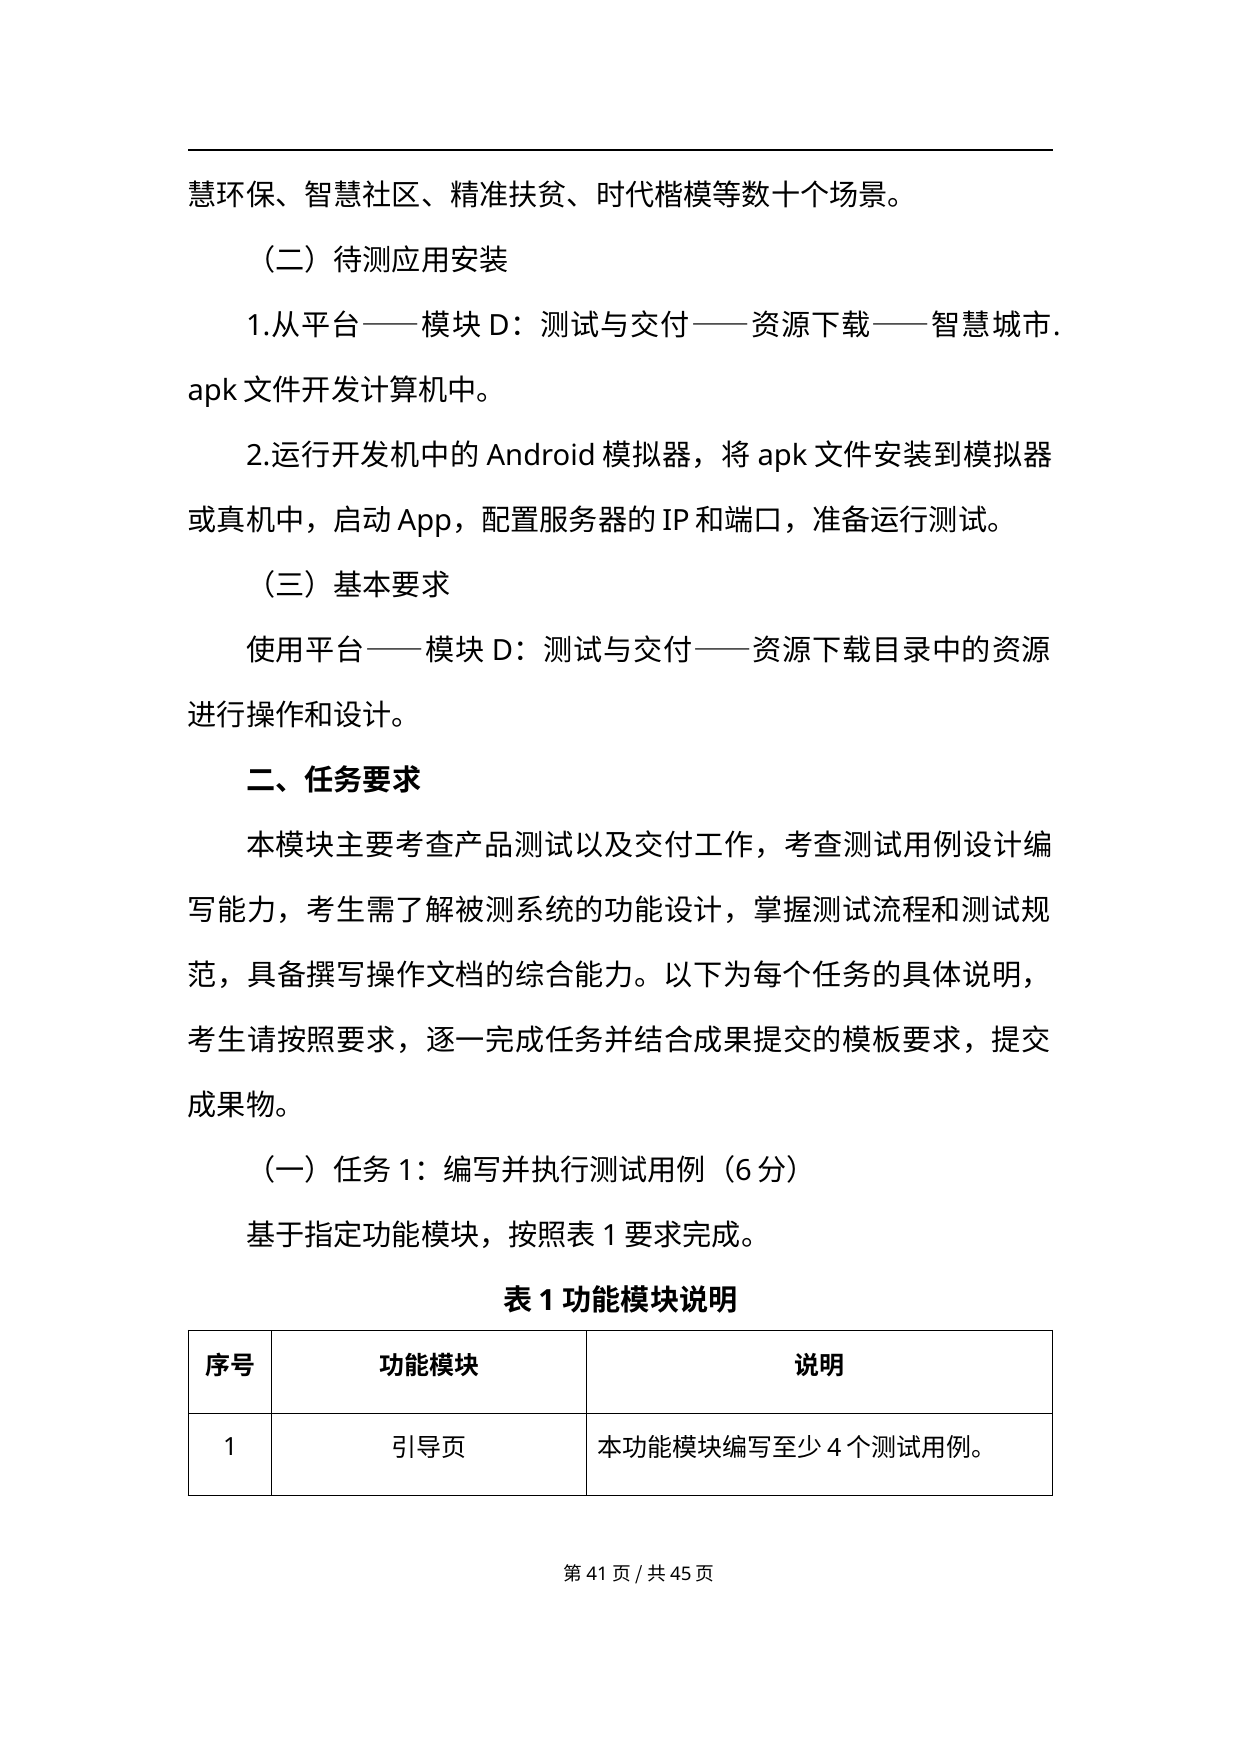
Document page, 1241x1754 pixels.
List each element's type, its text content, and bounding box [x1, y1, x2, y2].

text 使用平台——模块D：测试与交付——资源下载目录中的资源进行操作和设计。 [187, 615, 1053, 745]
text 基于指定功能模块，按照表1要求完成。 [187, 1200, 1053, 1265]
subtitle （一）任务1：编写并执行测试用例（6分） [187, 1135, 1053, 1200]
table_cell 引导页 [272, 1414, 586, 1495]
table_cell 1 [189, 1414, 271, 1495]
table_header 序号 [189, 1331, 271, 1412]
table_cell 本功能模块编写至少4个测试用例。 [587, 1414, 1052, 1495]
text 1.从平台——模块D：测试与交付——资源下载——智慧城市.apk文件开发计算机中。 [187, 290, 1053, 420]
subtitle （三）基本要求 [187, 550, 1053, 615]
subtitle （二）待测应用安装 [187, 225, 1053, 290]
text 本模块主要考查产品测试以及交付工作，考查测试用例设计编写能力，考生需了解被测系统的功能设计，掌握测试流程和测试规范，具备撰写操作文档的综合能力。以下为每个任务的具体说明，考生请按照要求，逐一完成任务并结合成果提交的模板要求，提交成果物。 [187, 810, 1053, 1135]
subtitle 二、任务要求 [187, 745, 1053, 810]
text 表1 功能模块说明 [187, 1265, 1053, 1330]
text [187, 160, 1053, 225]
text 2.运行开发机中的Android模拟器，将apk文件安装到模拟器或真机中，启动App，配置服务器的IP和端口，准备运行测试。 [187, 420, 1053, 550]
table_header 功能模块 [272, 1331, 586, 1412]
table_header 说明 [587, 1331, 1052, 1412]
